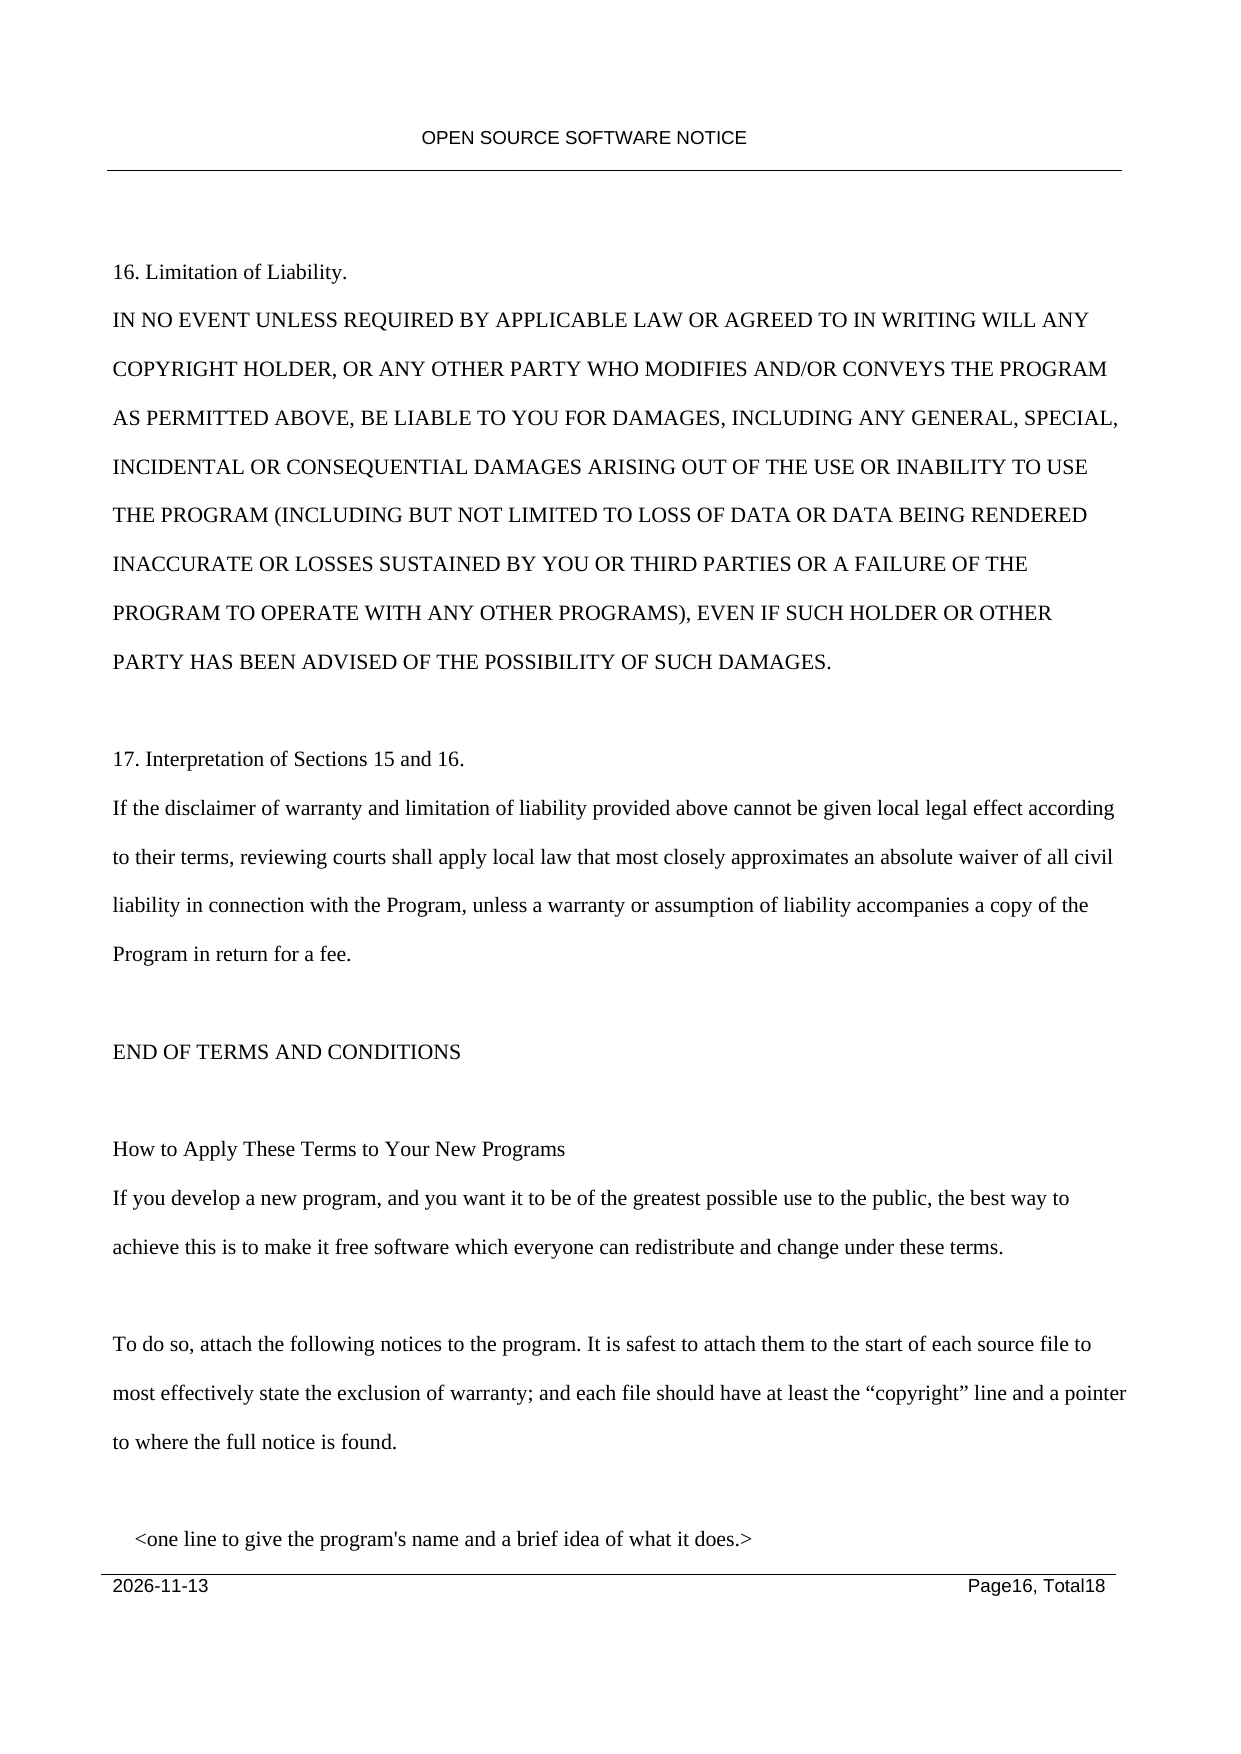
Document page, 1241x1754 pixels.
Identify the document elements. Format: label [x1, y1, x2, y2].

text [112, 206, 1128, 1555]
